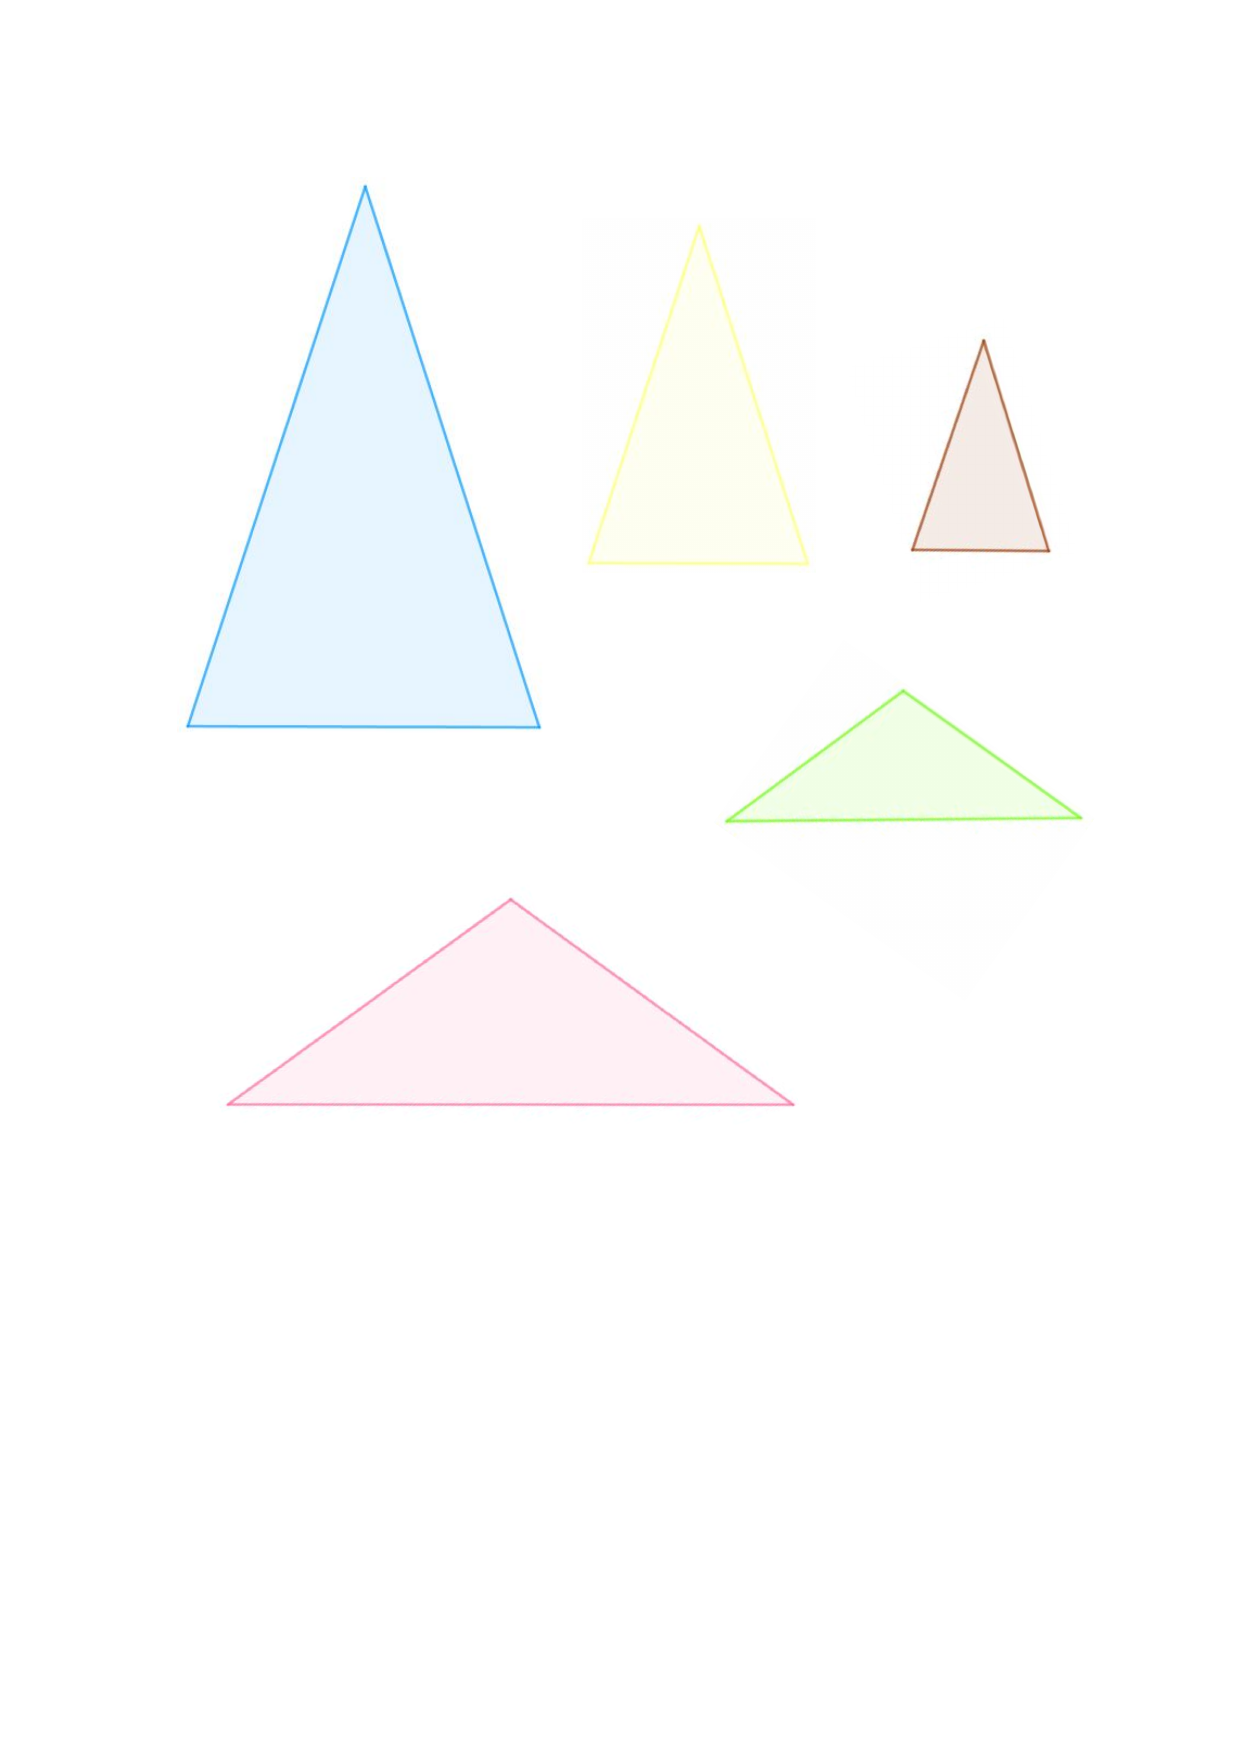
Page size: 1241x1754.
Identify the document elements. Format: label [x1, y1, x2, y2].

picture [179, 811, 801, 1283]
picture [583, 219, 815, 572]
picture [177, 177, 546, 731]
picture [848, 319, 1077, 601]
picture [715, 641, 1094, 1000]
